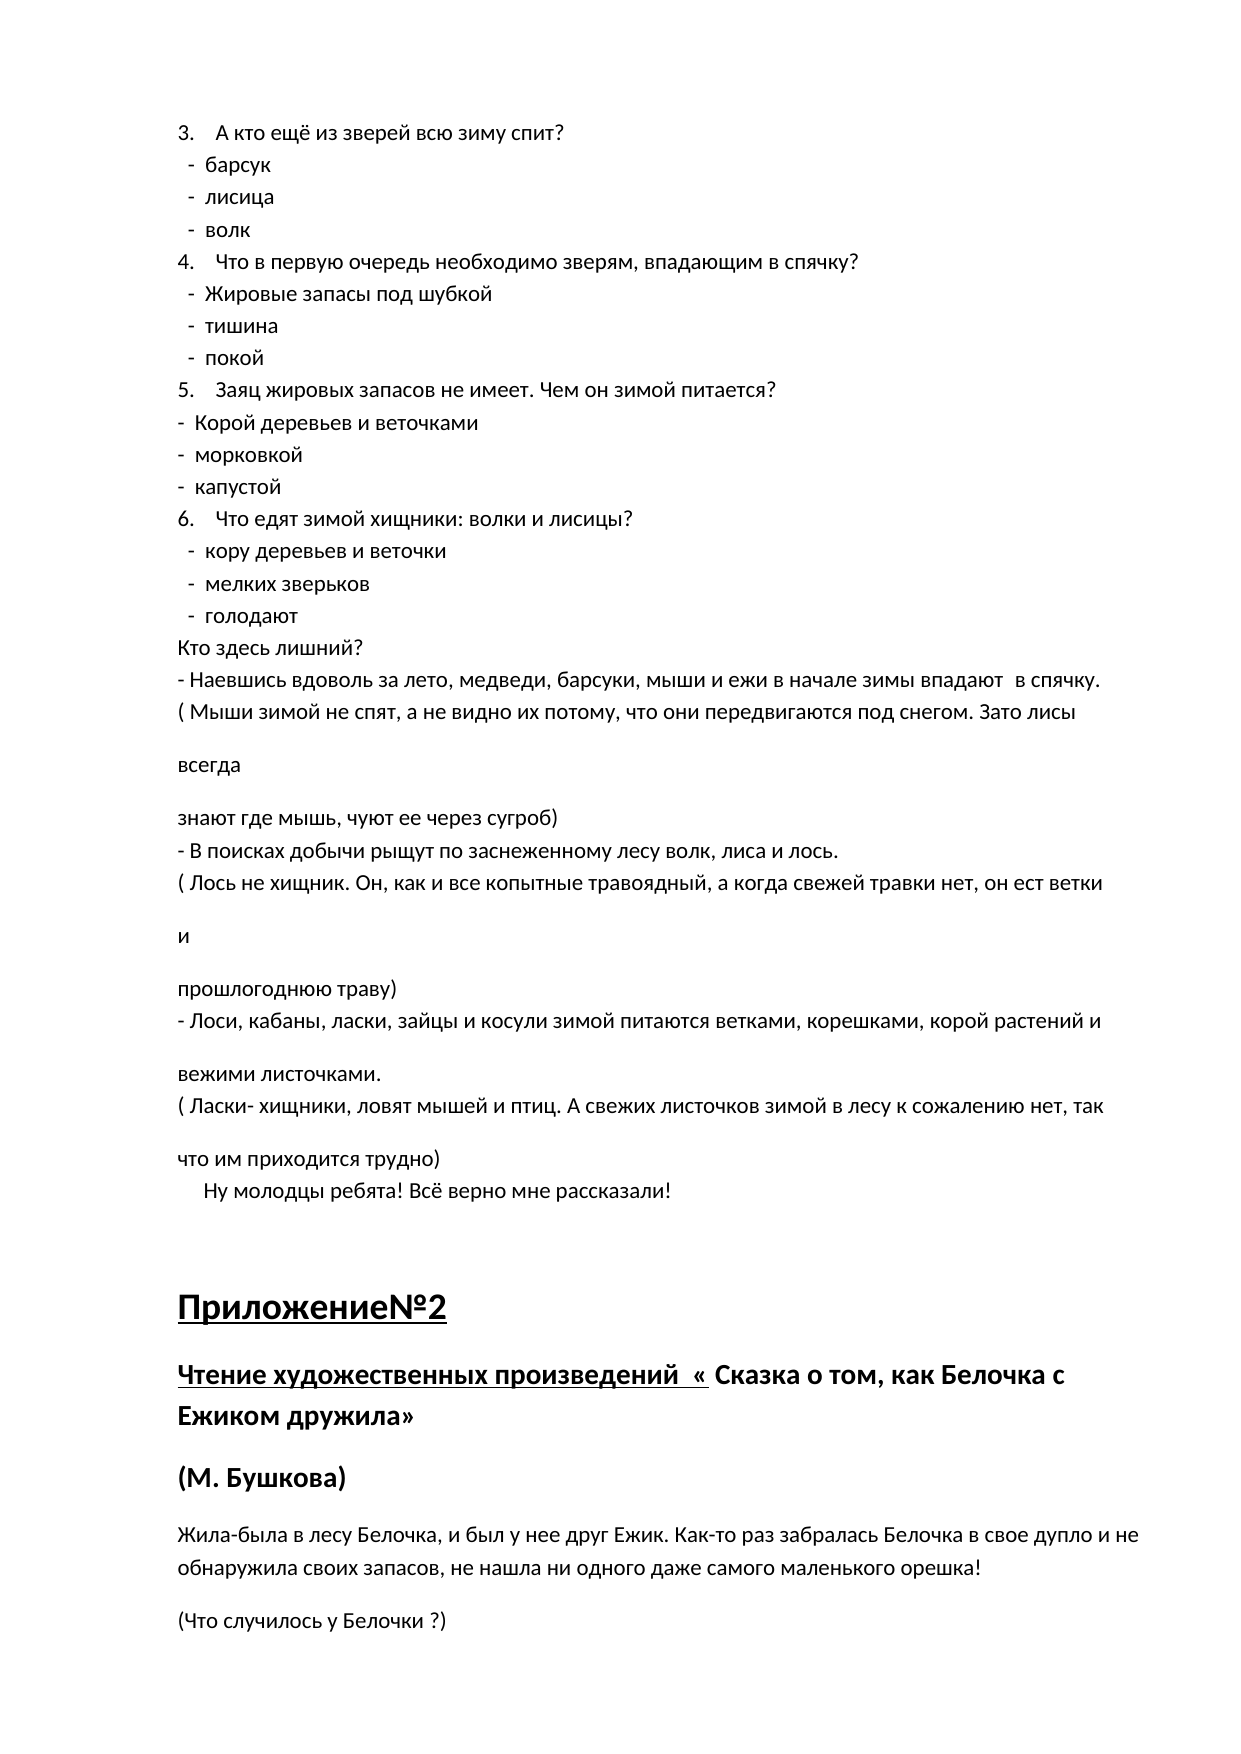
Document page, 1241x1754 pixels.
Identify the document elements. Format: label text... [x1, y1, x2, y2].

text вежими листочками. ( Ласки- хищники, ловят мышей и птиц. А свежих листочков зимой в лесу к сожалению нет, так [177, 1059, 1152, 1119]
text знают где мышь, чуют ее через сугроб) - В поисках добычи рыщут по заснеженному лесу волк, лиса и лось. ( Лось не хищник. Он, как и все копытные травоядный, а когда свежей травки нет, он ест ветки [177, 803, 1152, 896]
text и [177, 921, 1152, 949]
text что им приходится трудно) Ну молодцы ребята! Всё верно мне рассказали! [177, 1144, 1152, 1204]
text Чтение художественных произведений « Сказка о том, как Белочка с Ежиком дружила» [177, 1356, 1152, 1433]
text (Что случилось у Белочки ?) [177, 1606, 1152, 1634]
text всегда [177, 751, 1152, 778]
text прошлогоднюю траву) - Лоси, кабаны, ласки, зайцы и косули зимой питаются ветками, корешками, корой растений и [177, 974, 1152, 1034]
text Жила-была в лесу Белочка, и был у нее друг Ежик. Как-то раз забралась Белочка в свое дупло и не обнаружила своих запасов, не нашла ни одного даже самого маленького орешка! [177, 1521, 1152, 1581]
text (М. Бушкова) [177, 1459, 1152, 1494]
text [177, 118, 1152, 726]
text Приложение№2 [177, 1283, 1152, 1328]
